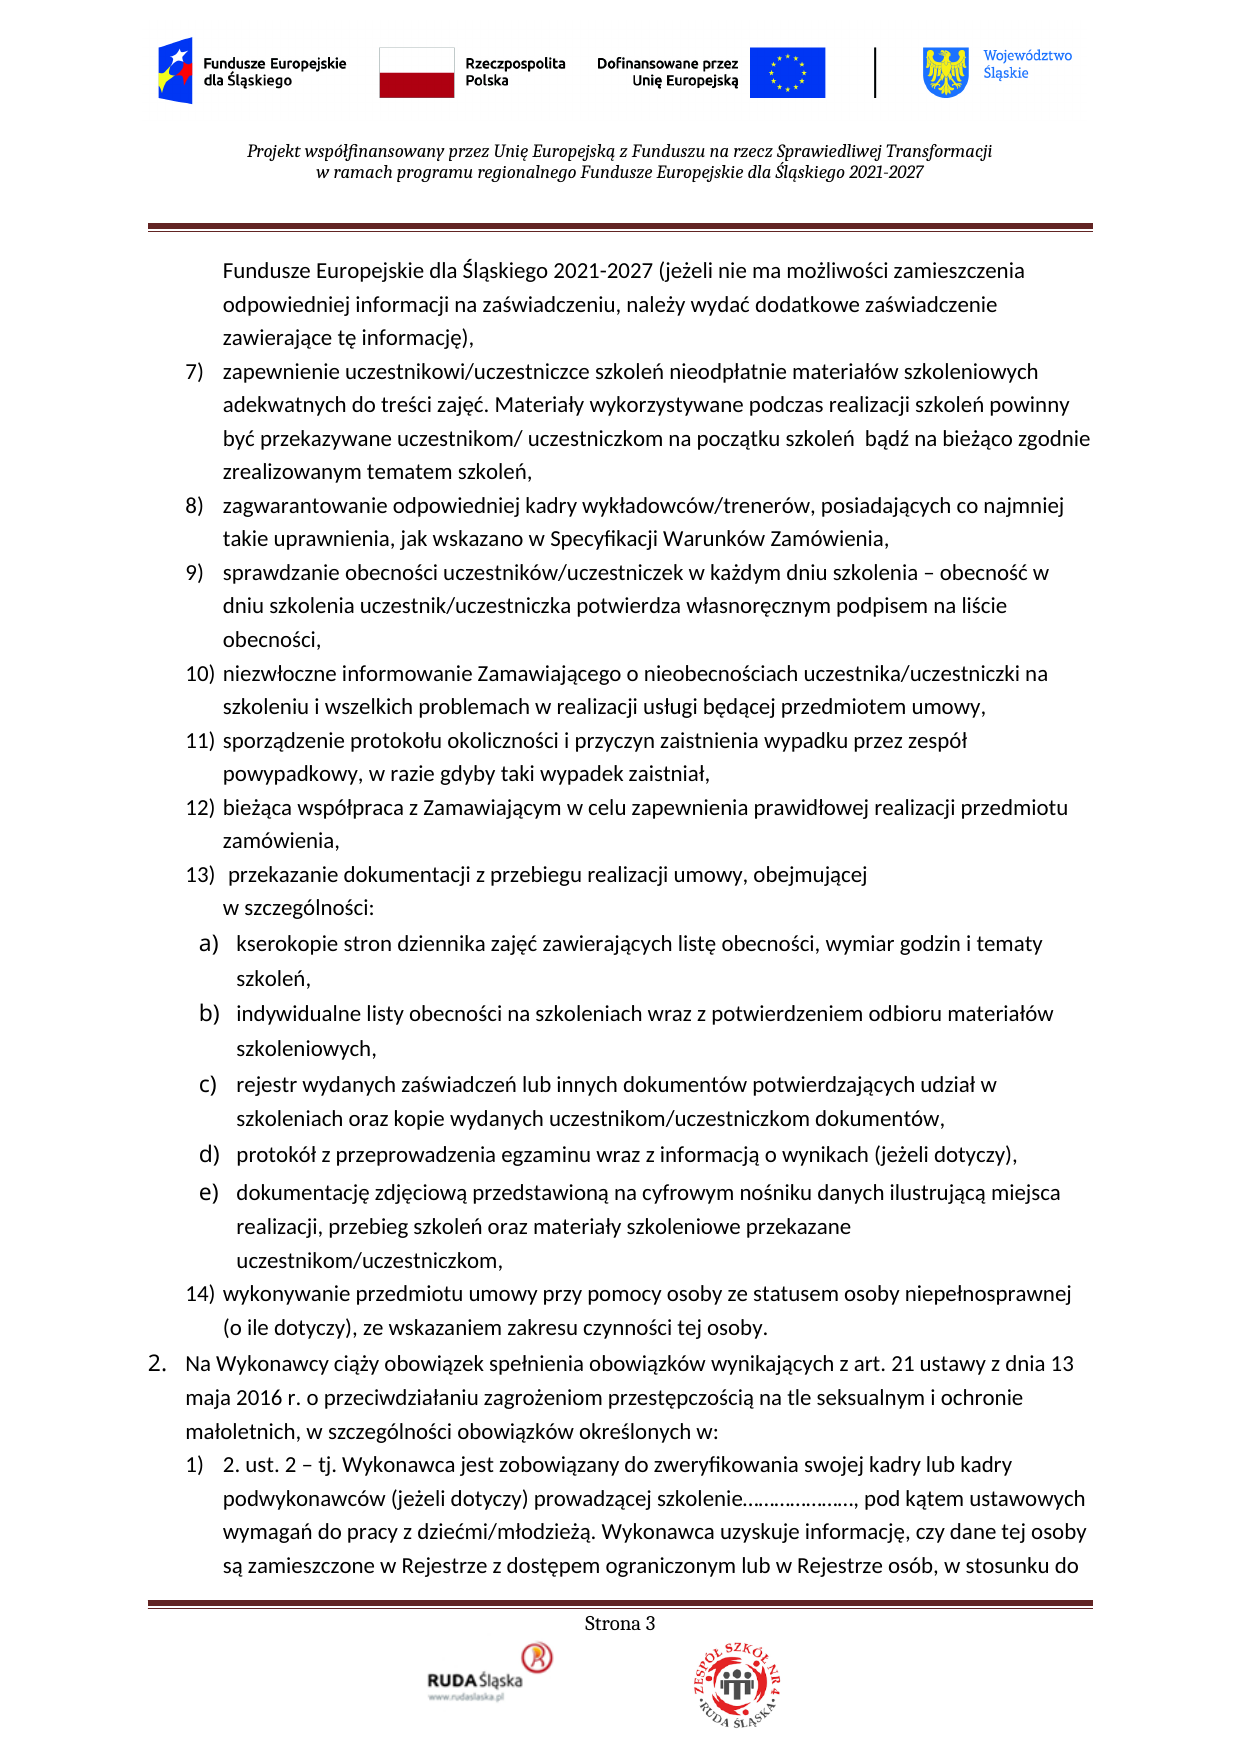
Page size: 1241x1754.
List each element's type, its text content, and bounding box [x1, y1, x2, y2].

list sprawdzanie obecności uczestników/uczestniczek w każdym dniu szkolenia – obecność w dniu szkolenia uczestnik/uczestniczka potwierdza własnoręcznym podpisem na liście obecności, [185, 558, 1093, 653]
picture [686, 1635, 785, 1734]
picture [142, 20, 1088, 121]
list zapewnienie uczestnikowi/uczestniczce szkoleń nieodpłatnie materiałów szkoleniowych adekwatnych do treści zajęć. Materiały wykorzystywane podczas realizacji szkoleń powinny być przekazywane uczestnikom/ uczestniczkom na początku szkoleń bądź na bieżąco zgodnie zrealizowanym tematem szkoleń, [185, 357, 1093, 486]
picture [412, 1623, 563, 1724]
list niezwłoczne informowanie Zamawiającego o nieobecnościach uczestnika/uczestniczki na szkoleniu i wszelkich problemach w realizacji usługi będącej przedmiotem umowy, [185, 659, 1093, 720]
list sporządzenie protokołu okoliczności i przyczyn zaistnienia wypadku przez zespół powypadkowy, w razie gdyby taki wypadek zaistniał, [185, 726, 1093, 787]
list protokół z przeprowadzenia egzaminu wraz z informacją o wynikach (jeżeli dotyczy), [199, 1138, 1093, 1169]
list rejestr wydanych zaświadczeń lub innych dokumentów potwierdzających udział w szkoleniach oraz kopie wydanych uczestnikom/uczestniczkom dokumentów, [199, 1068, 1093, 1132]
list wykonywanie przedmiotu umowy przy pomocy osoby ze statusem osoby niepełnosprawnej (o ile dotyczy), ze wskazaniem zakresu czynności tej osoby. [185, 1279, 1093, 1341]
list kserokopie stron dziennika zajęć zawierających listę obecności, wymiar godzin i tematy szkoleń, [199, 927, 1093, 992]
list przekazanie dokumentacji z przebiegu realizacji umowy, obejmującej w szczególności: [185, 860, 1093, 922]
list zagwarantowanie odpowiedniej kadry wykładowców/trenerów, posiadających co najmniej takie uprawnienia, jak wskazano w Specyfikacji Warunków Zamówienia, [185, 491, 1093, 553]
list dokumentację zdjęciową przedstawioną na cyfrowym nośniku danych ilustrującą miejsca realizacji, przebieg szkoleń oraz materiały szkoleniowe przekazane uczestnikom/uczestniczkom, [199, 1176, 1093, 1274]
list indywidualne listy obecności na szkoleniach wraz z potwierdzeniem odbioru materiałów szkoleniowych, [199, 997, 1093, 1062]
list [185, 256, 1093, 351]
list Na Wykonawcy ciąży obowiązek spełnienia obowiązków wynikających z art. 21 ustawy z dnia 13 maja 2016 r. o przeciwdziałaniu zagrożeniom przestępczością na tle seksualnym i ochronie małoletnich, w szczególności obowiązków określonych w: [148, 1346, 1093, 1445]
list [185, 1450, 1093, 1579]
list bieżąca współpraca z Zamawiającym w celu zapewnienia prawidłowej realizacji przedmiotu zamówienia, [185, 793, 1093, 854]
